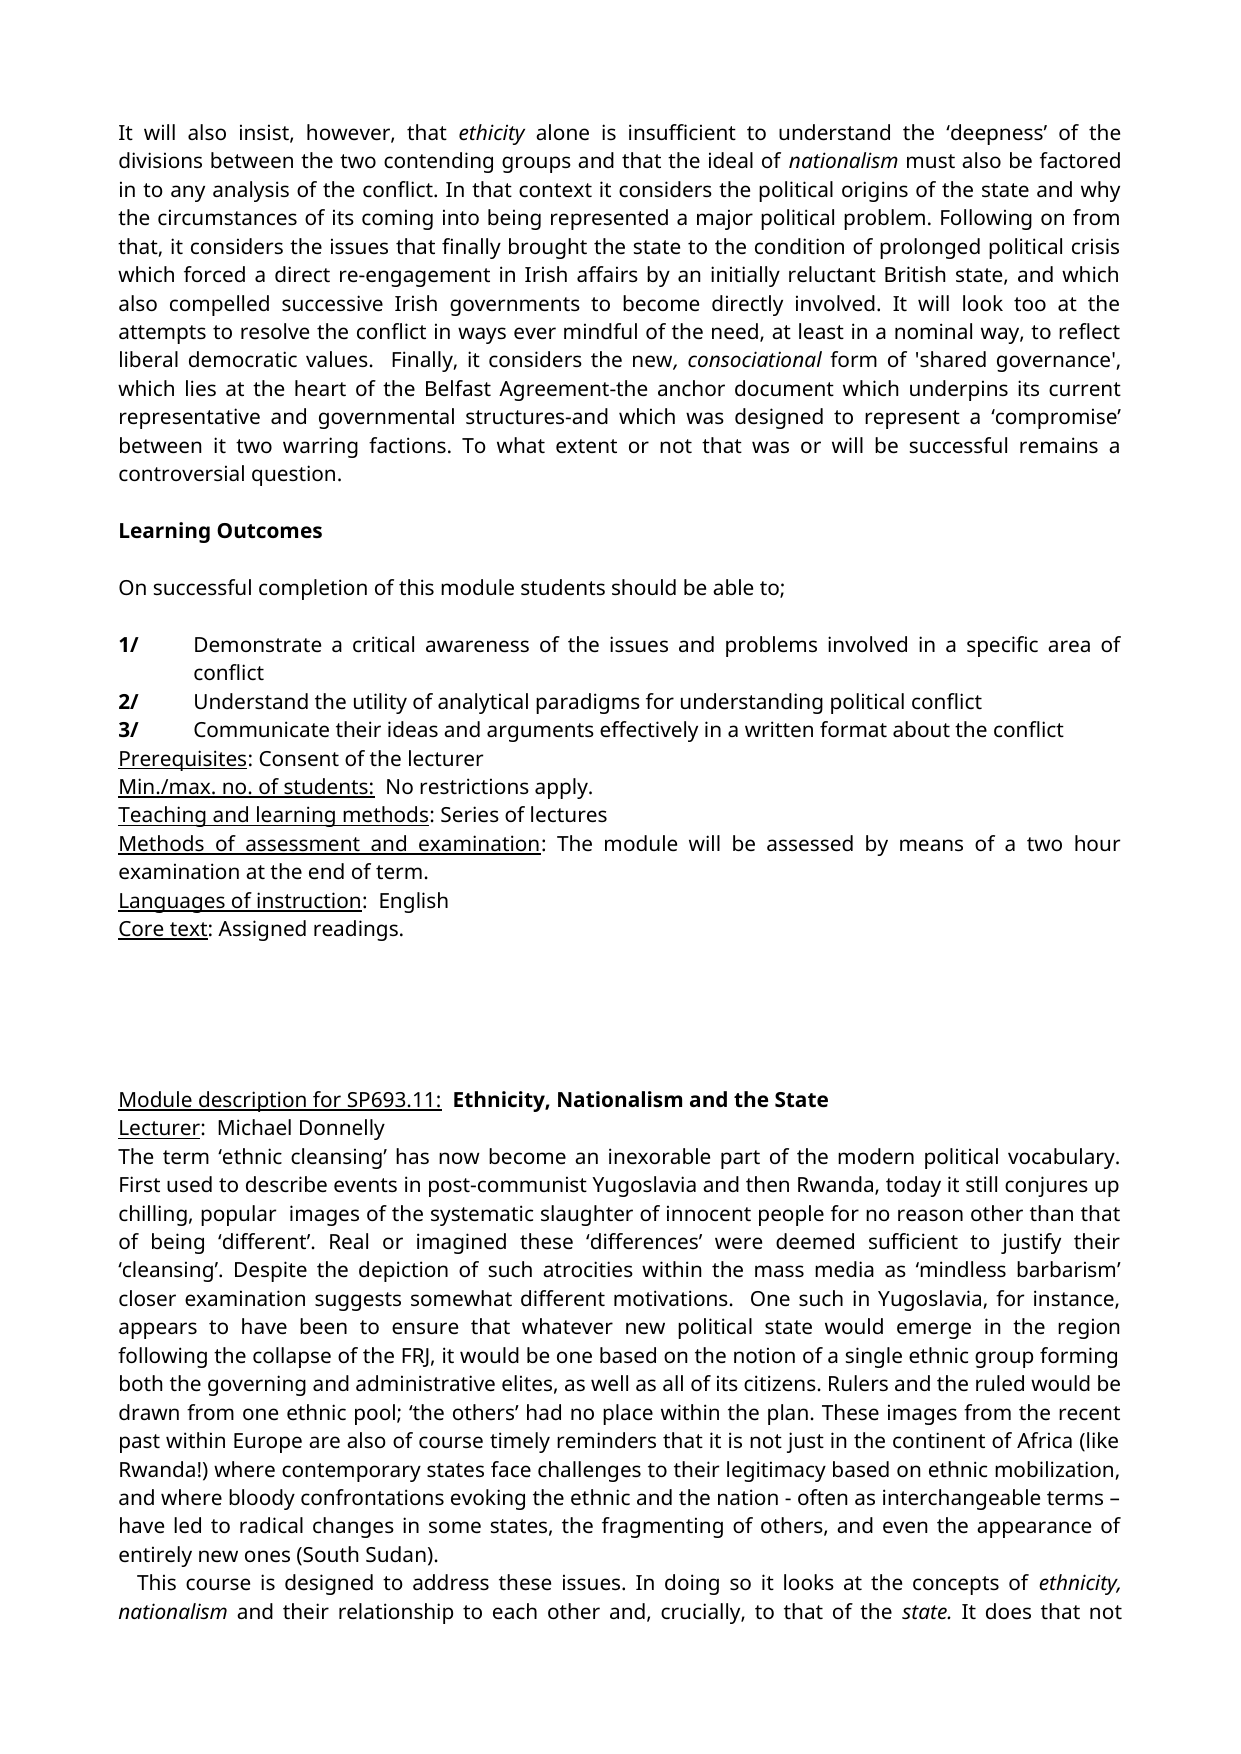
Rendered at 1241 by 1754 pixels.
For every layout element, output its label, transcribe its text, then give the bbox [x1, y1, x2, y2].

text Min./max. no. of students: No restrictions apply. [118, 772, 1122, 801]
text Lecturer: Michael Donnelly [118, 1113, 1122, 1142]
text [118, 118, 1122, 488]
text Languages of instruction: English [118, 886, 1122, 914]
text The term ‘ethnic cleansing’ has now become an inexorable part of the modern political vocabulary. First used to describe events in post-communist Yugoslavia and then Rwanda, today it still conjures up chilling, popular images of the systematic slaughter of innocent people for no reason other than that of being ‘different’. Real or imagined these ‘differences’ were deemed sufficient to justify their ‘cleansing’. Despite the depiction of such atrocities within the mass media as ‘mindless barbarism’ closer examination suggests somewhat different motivations. One such in Yugoslavia, for instance, appears to have been to ensure that whatever new political state would emerge in the region following the collapse of the FRJ, it would be one based on the notion of a single ethnic group forming both the governing and administrative elites, as well as all of its citizens. Rulers and the ruled would be drawn from one ethnic pool; ‘the others’ had no place within the plan. These images from the recent past within Europe are also of course timely reminders that it is not just in the continent of Africa (like Rwanda!) where contemporary states face challenges to their legitimacy based on ethnic mobilization, and where bloody confrontations evoking the ethnic and the nation - often as interchangeable terms – have led to radical changes in some states, the fragmenting of others, and even the appearance of entirely new ones (South Sudan). [118, 1142, 1122, 1568]
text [118, 1568, 1122, 1625]
text 1/ Demonstrate a critical awareness of the issues and problems involved in a specific area of conflict [118, 630, 1122, 687]
text 3/ Communicate their ideas and arguments effectively in a written format about the conflict [118, 715, 1122, 744]
text 2/ Understand the utility of analytical paradigms for understanding political conflict [118, 687, 1122, 715]
text Teaching and learning methods: Series of lectures [118, 801, 1122, 829]
text Prerequisites: Consent of the lecturer [118, 744, 1122, 772]
text Core text: Assigned readings. [118, 914, 1122, 943]
text On successful completion of this module students should be able to; [118, 573, 1122, 602]
text Learning Outcomes [118, 516, 1122, 545]
text Methods of assessment and examination: The module will be assessed by means of a two hour examination at the end of term. [118, 829, 1122, 886]
text Module description for SP693.11: Ethnicity, Nationalism and the State [118, 1085, 1122, 1113]
